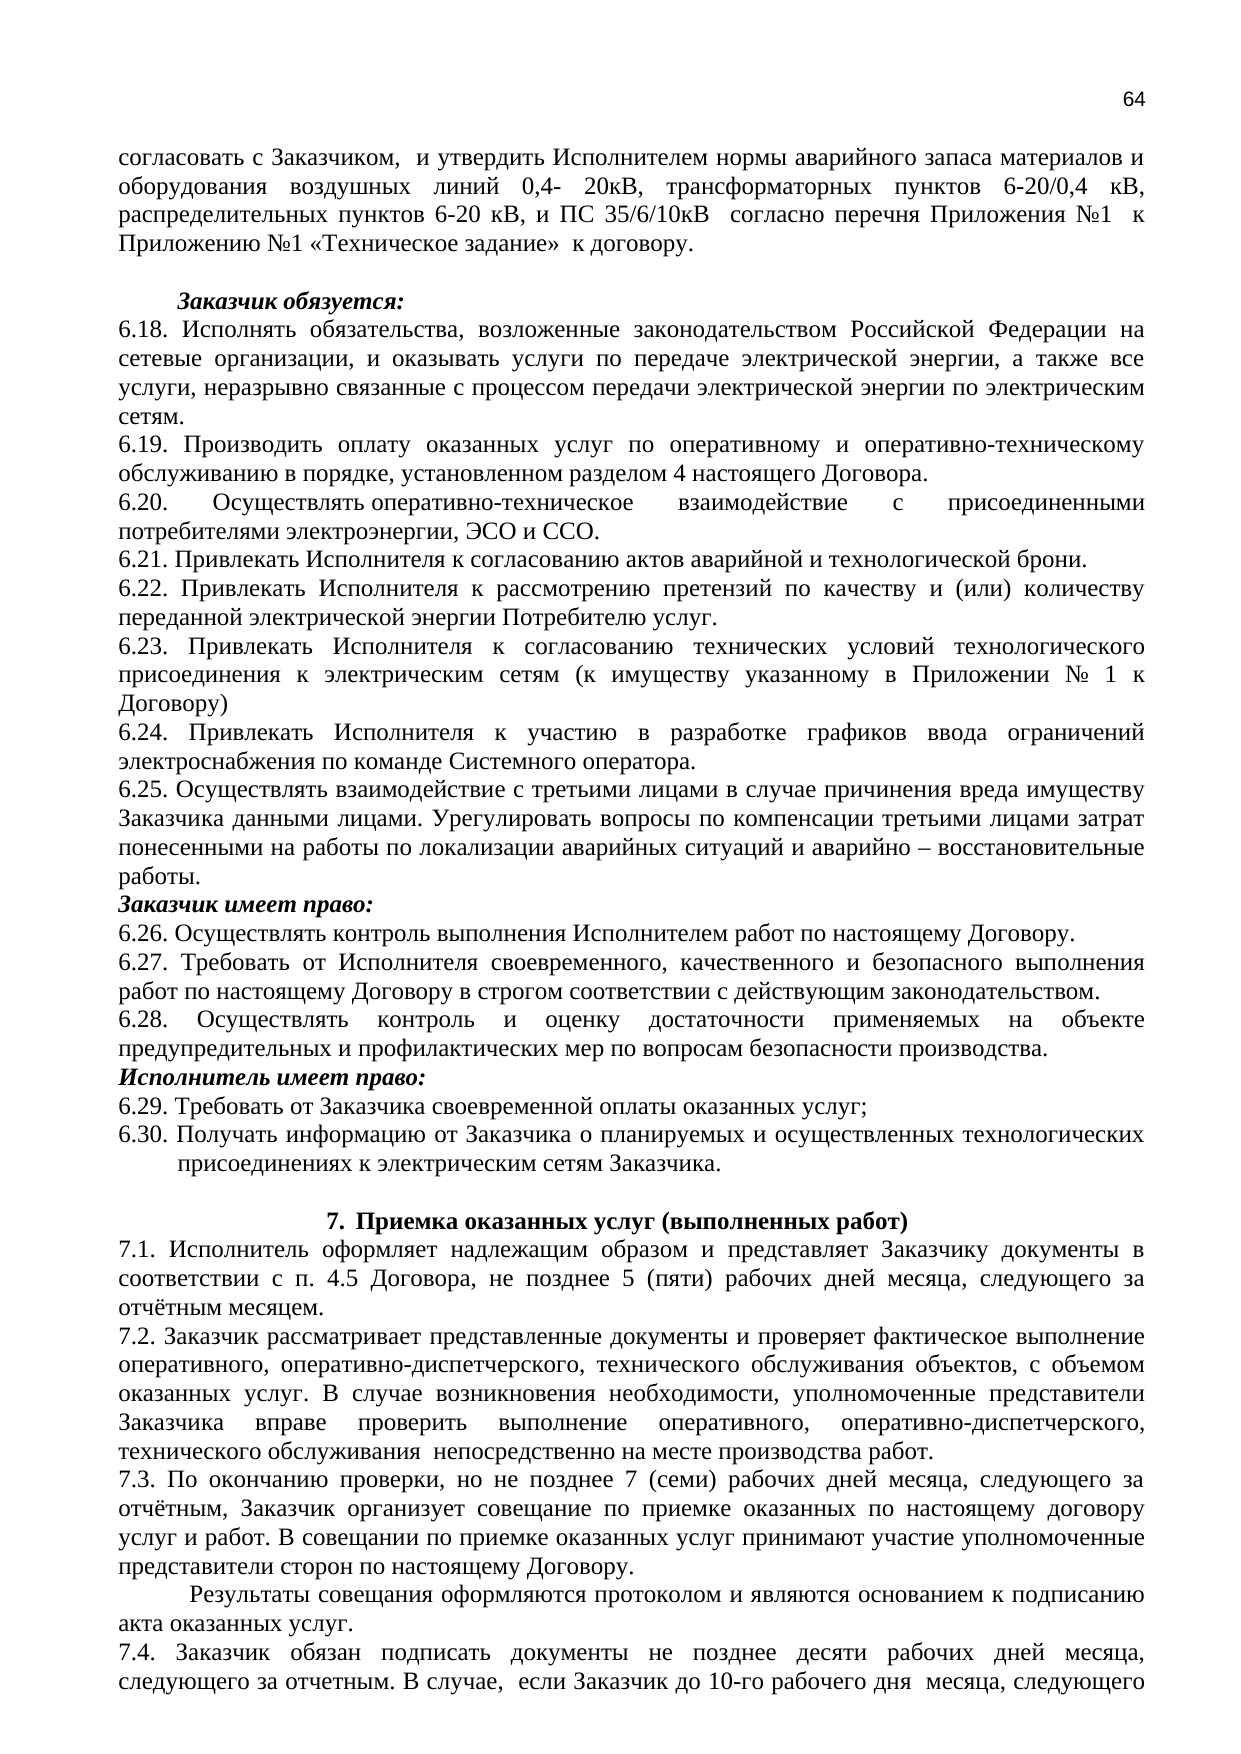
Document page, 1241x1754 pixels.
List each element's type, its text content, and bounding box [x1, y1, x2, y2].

text 7.1. Исполнитель оформляет надлежащим образом и представляет Заказчику документы в соответствии с п. 4.5 Договора, не позднее 5 (пяти) рабочих дней месяца, следующего за отчётным месяцем. [118, 1234, 1146, 1321]
text 6.18. Исполнять обязательства, возложенные законодательством Российской Федерации на сетевые организации, и оказывать услуги по передаче электрической энергии, а также все услуги, неразрывно связанные с процессом передачи электрической энергии по электрическим сетям. [118, 314, 1146, 429]
text 7.3. По окончанию проверки, но не позднее 7 (семи) рабочих дней месяца, следующего за отчётным, Заказчик организует совещание по приемке оказанных по настоящему договору услуг и работ. В совещании по приемке оказанных услуг принимают участие уполномоченные представители сторон по настоящему Договору. [118, 1464, 1146, 1579]
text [118, 1637, 1146, 1694]
text 6.20. Осуществлять оперативно-техническое взаимодействие с присоединенными потребителями электроэнергии, ЭСО и ССО. [118, 487, 1146, 544]
text Заказчик обязуется: [177, 286, 1146, 314]
text 6.28. Осуществлять контроль и оценку достаточности применяемых на объекте предупредительных и профилактических мер по вопросам безопасности производства. [118, 1004, 1146, 1062]
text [118, 142, 1146, 257]
text 6.30. Получать информацию от Заказчика о планируемых и осуществленных технологических присоединениях к электрическим сетям Заказчика. [118, 1119, 1146, 1177]
text Заказчик имеет право: [118, 889, 1146, 918]
text 6.22. Привлекать Исполнителя к рассмотрению претензий по качеству и (или) количеству переданной электрической энергии Потребителю услуг. [118, 573, 1146, 631]
text 7.2. Заказчик рассматривает представленные документы и проверяет фактическое выполнение оперативного, оперативно-диспетчерского, технического обслуживания объектов, с объемом оказанных услуг. В случае возникновения необходимости, уполномоченные представители Заказчика вправе проверить выполнение оперативного, оперативно-диспетчерского, технического обслуживания непосредственно на месте производства работ. [118, 1321, 1146, 1464]
text 6.29. Требовать от Заказчика своевременной оплаты оказанных услуг; [118, 1091, 1146, 1119]
text 6.19. Производить оплату оказанных услуг по оперативному и оперативно-техническому обслуживанию в порядке, установленном разделом 4 настоящего Договора. [118, 429, 1146, 487]
text 6.25. Осуществлять взаимодействие с третьими лицами в случае причинения вреда имуществу Заказчика данными лицами. Урегулировать вопросы по компенсации третьими лицами затрат понесенными на работы по локализации аварийных ситуаций и аварийно – восстановительные работы. [118, 774, 1146, 889]
text Результаты совещания оформляются протоколом и являются основанием к подписанию акта оказанных услуг. [118, 1579, 1146, 1637]
text 6.21. Привлекать Исполнителя к согласованию актов аварийной и технологической брони. [118, 544, 1146, 573]
list Приемка оказанных услуг (выполненных работ) [88, 1206, 1146, 1234]
text Исполнитель имеет право: [118, 1062, 1146, 1091]
text 6.27. Требовать от Исполнителя своевременного, качественного и безопасного выполнения работ по настоящему Договору в строгом соответствии с действующим законодательством. [118, 947, 1146, 1004]
text 6.26. Осуществлять контроль выполнения Исполнителем работ по настоящему Договору. [118, 918, 1146, 947]
text 6.23. Привлекать Исполнителя к согласованию технических условий технологического присоединения к электрическим сетям (к имуществу указанному в Приложении № 1 к Договору) [118, 631, 1146, 717]
text 6.24. Привлекать Исполнителя к участию в разработке графиков ввода ограничений электроснабжения по команде Системного оператора. [118, 717, 1146, 774]
